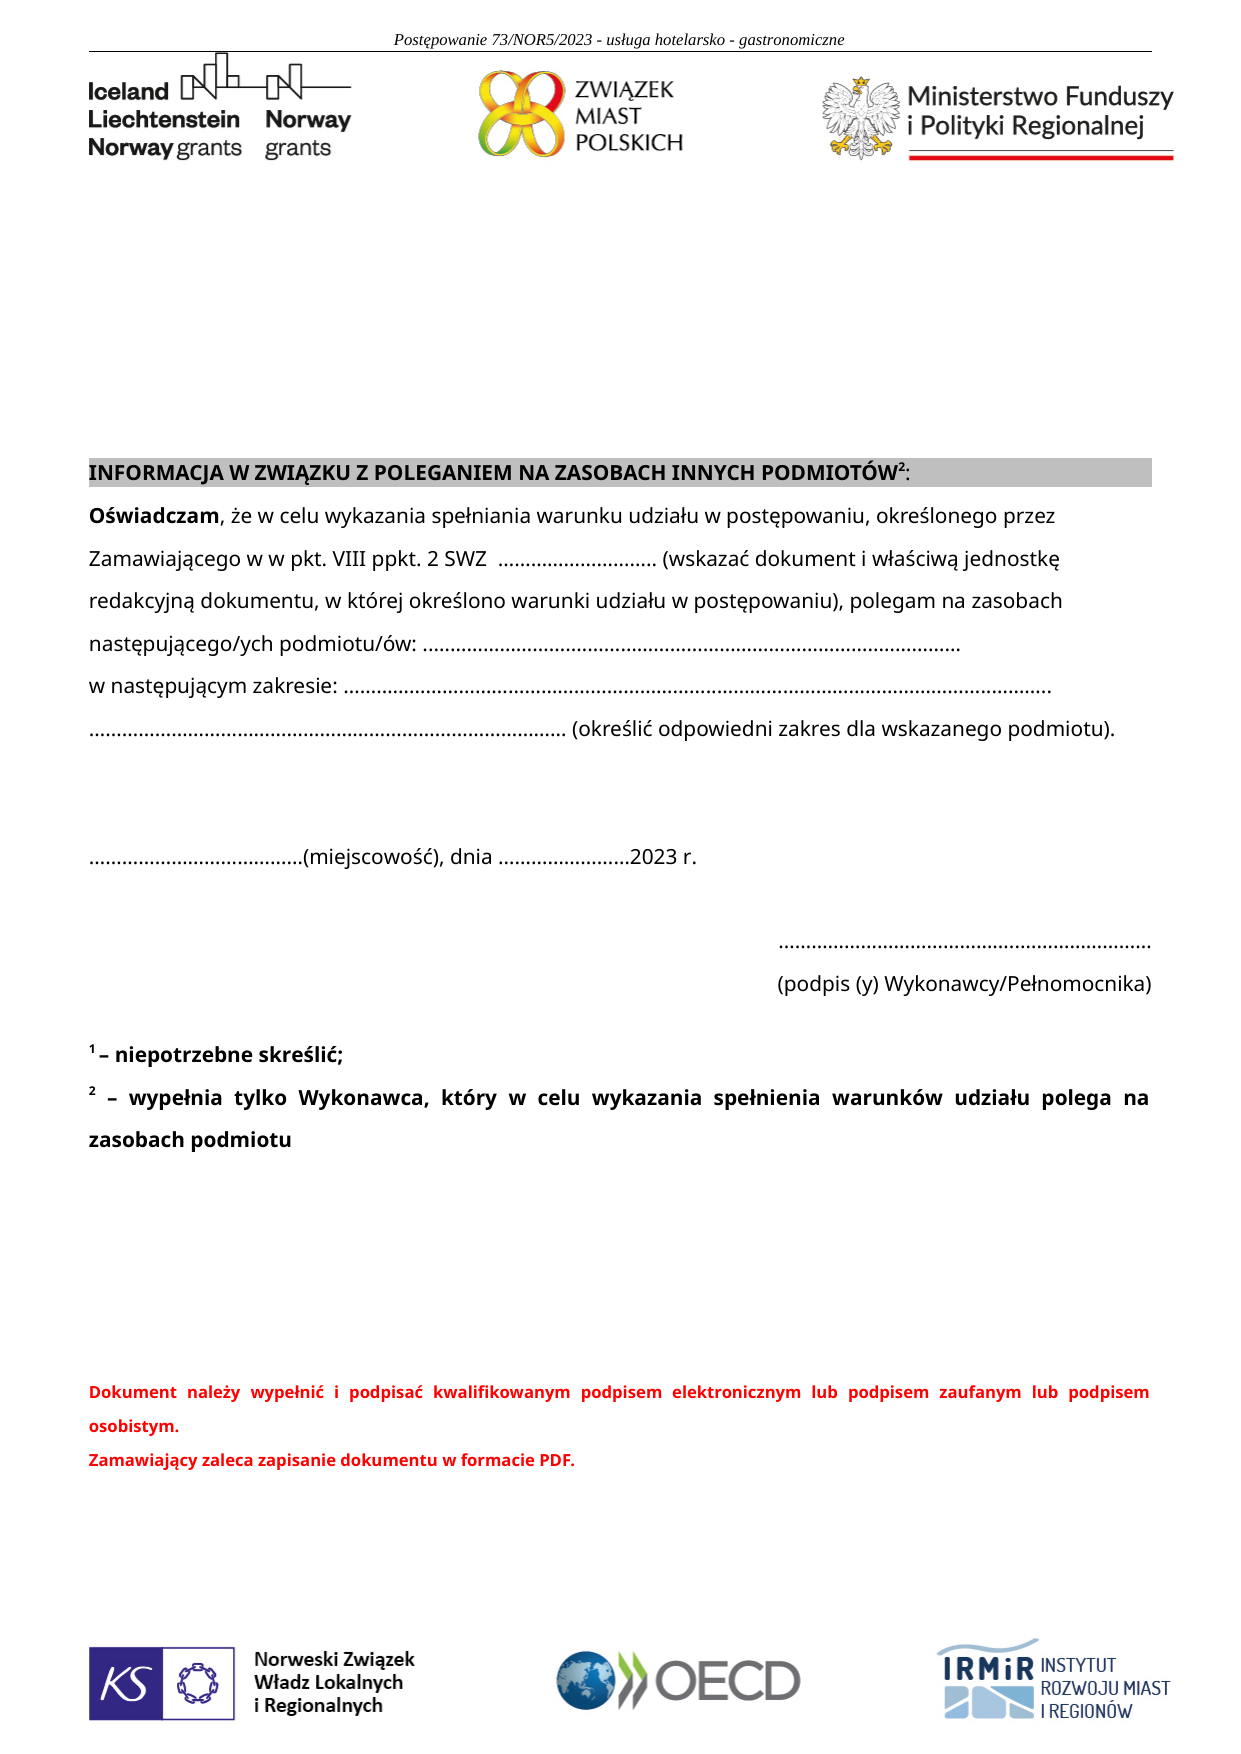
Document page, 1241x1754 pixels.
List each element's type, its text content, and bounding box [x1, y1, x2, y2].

text ……………………………………..…………………… [89, 927, 1152, 955]
text w następującym zakresie: …………………………………………………………..…………………………………………..……….. [89, 672, 1152, 700]
text INFORMACJA W ZWIĄZKU Z POLEGANIEM NA ZASOBACH INNYCH PODMIOTÓW2: [89, 458, 1152, 487]
text 1 – niepotrzebne skreślić; [89, 1040, 1152, 1068]
text 2 – wypełnia tylko Wykonawca, który w celu wykazania spełnienia warunków udziału polega na zasobach podmiotu [89, 1083, 1152, 1154]
text Dokument należy wypełnić i podpisać kwalifikowanym podpisem elektronicznym lub podpisem zaufanym lub podpisem osobistym. [89, 1381, 1152, 1438]
text …………………………………………………………………………… (określić odpowiedni zakres dla wskazanego podmiotu). [89, 714, 1152, 743]
text Zamawiający zaleca zapisanie dokumentu w formacie PDF. [89, 1449, 1152, 1472]
text …………………………………(miejscowość), dnia ……………………2023 r. [89, 842, 1152, 870]
picture [10, 12, 1241, 1754]
text (podpis (y) Wykonawcy/Pełnomocnika) [89, 969, 1152, 998]
text Oświadczam, że w celu wykazania spełniania warunku udziału w postępowaniu, określonego przez Zamawiającego w w pkt. VIII ppkt. 2 SWZ ……………………….. (wskazać dokument i właściwą jednostkę redakcyjną dokumentu, w której określono warunki udziału w postępowaniu), polegam na zasobach następującego/ych podmiotu/ów: ..…………………….………………………………………………..…………… [89, 501, 1152, 657]
